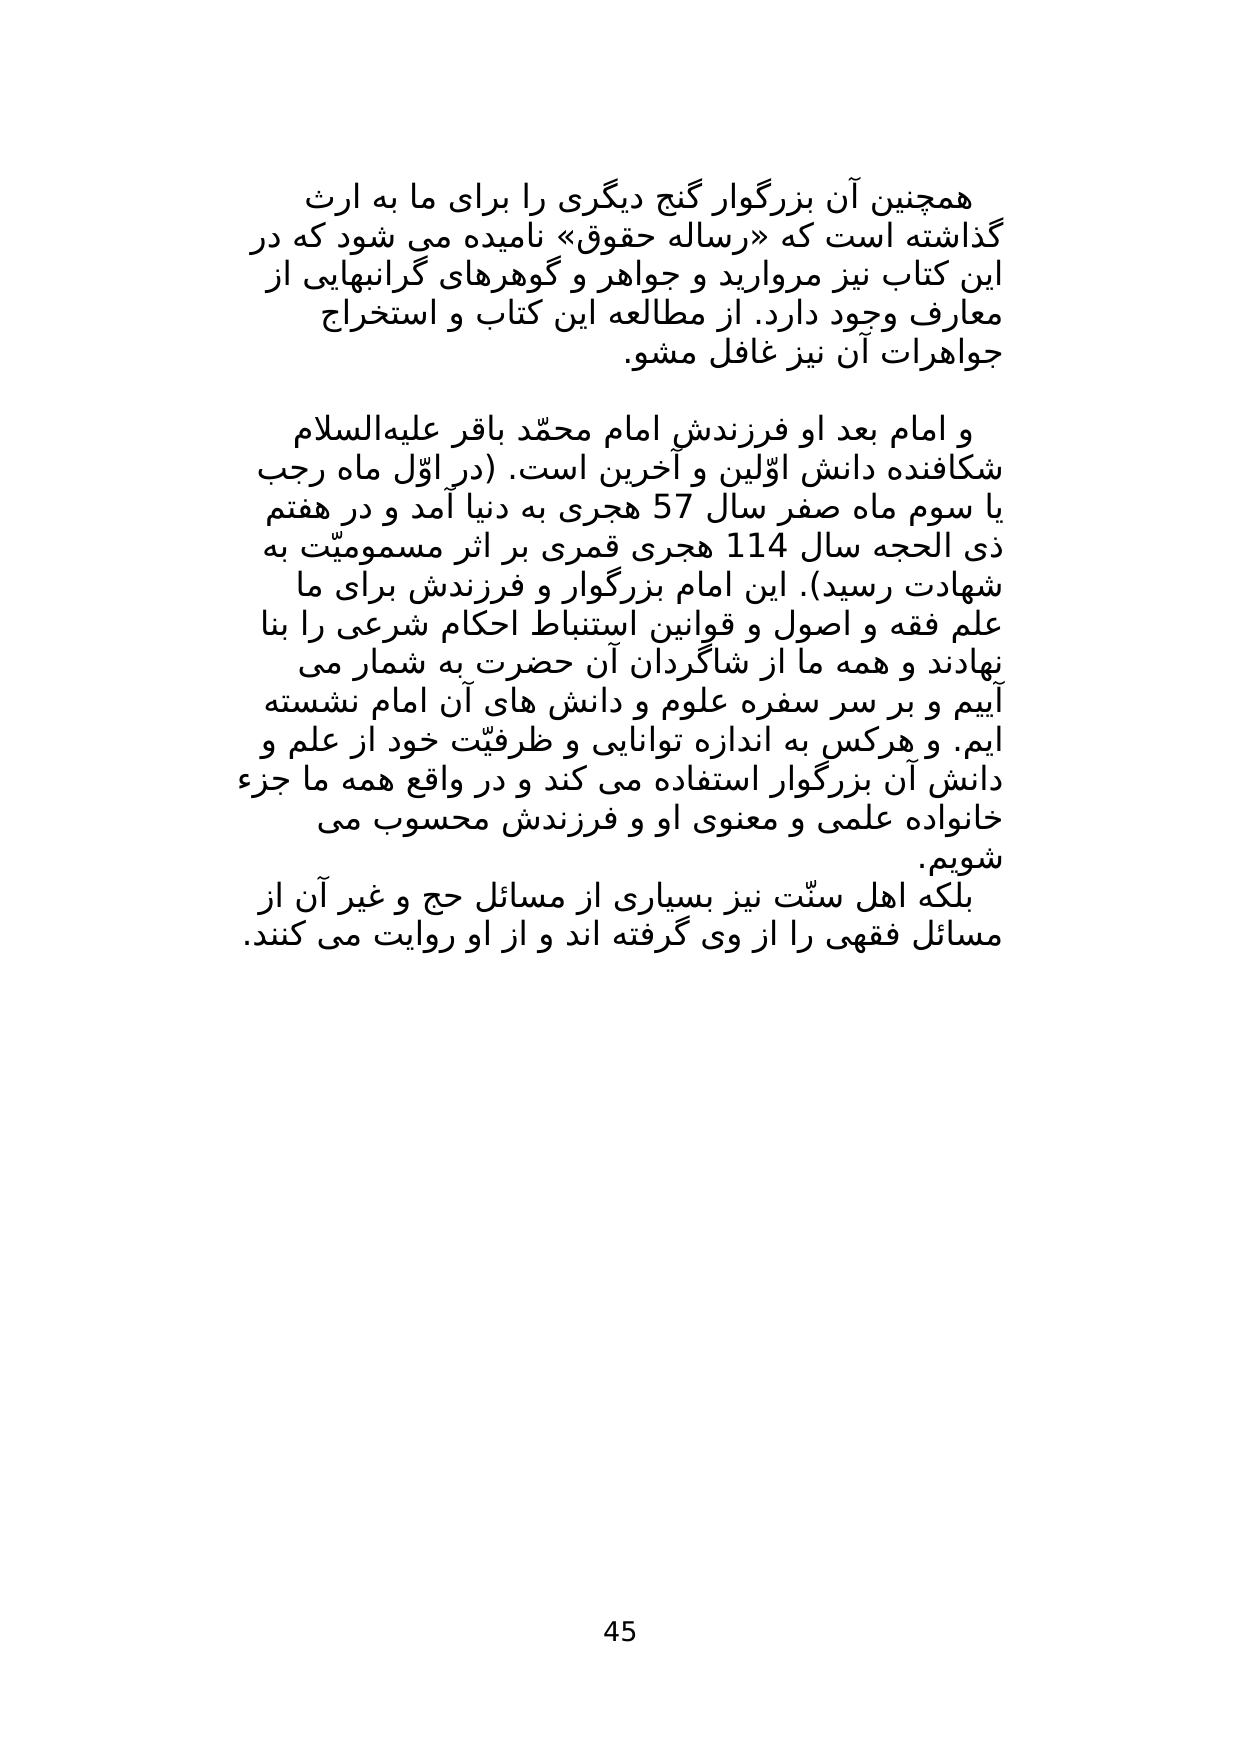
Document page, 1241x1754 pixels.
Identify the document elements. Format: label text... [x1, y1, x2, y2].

text همچنین آن بزرگوار گنج دیگری را برای ما به ارث گذاشته است که «رساله حقوق» نامیده می شود که در این کتاب نیز مروارید و جواهر و گوهرهای گرانبهایی از معارف وجود دارد. از مطالعه این کتاب و استخراج جواهرات آن نیز غافل مشو. [236, 177, 1004, 371]
text و امام بعد او فرزندش امام محمّد باقر عليه‌السلام شکافنده دانش اوّلین و آخرین است. (در اوّل ماه رجب یا سوم ماه صفر سال 57 هجری به دنیا آمد و در هفتم ذی الحجه سال 114 هجری قمری بر اثر مسمومیّت به شهادت رسید). این امام بزرگوار و فرزندش برای ما علم فقه و اصول و قوانین استنباط احکام شرعی را بنا نهادند و همه ما از شاگردان آن حضرت به شمار می آییم و بر سر سفره علوم و دانش های آن امام نشسته ایم. و هرکس به اندازه توانایی و ظرفیّت خود از علم و دانش آن بزرگوار استفاده می کند و در واقع همه ما جزء خانواده علمی و معنوی او و فرزندش محسوب می شویم. [236, 410, 1004, 876]
text بلکه اهل سنّت نیز بسیاری از مسائل حج و غیر آن از مسائل فقهی را از وی گرفته اند و از او روایت می کنند. [236, 876, 1004, 954]
